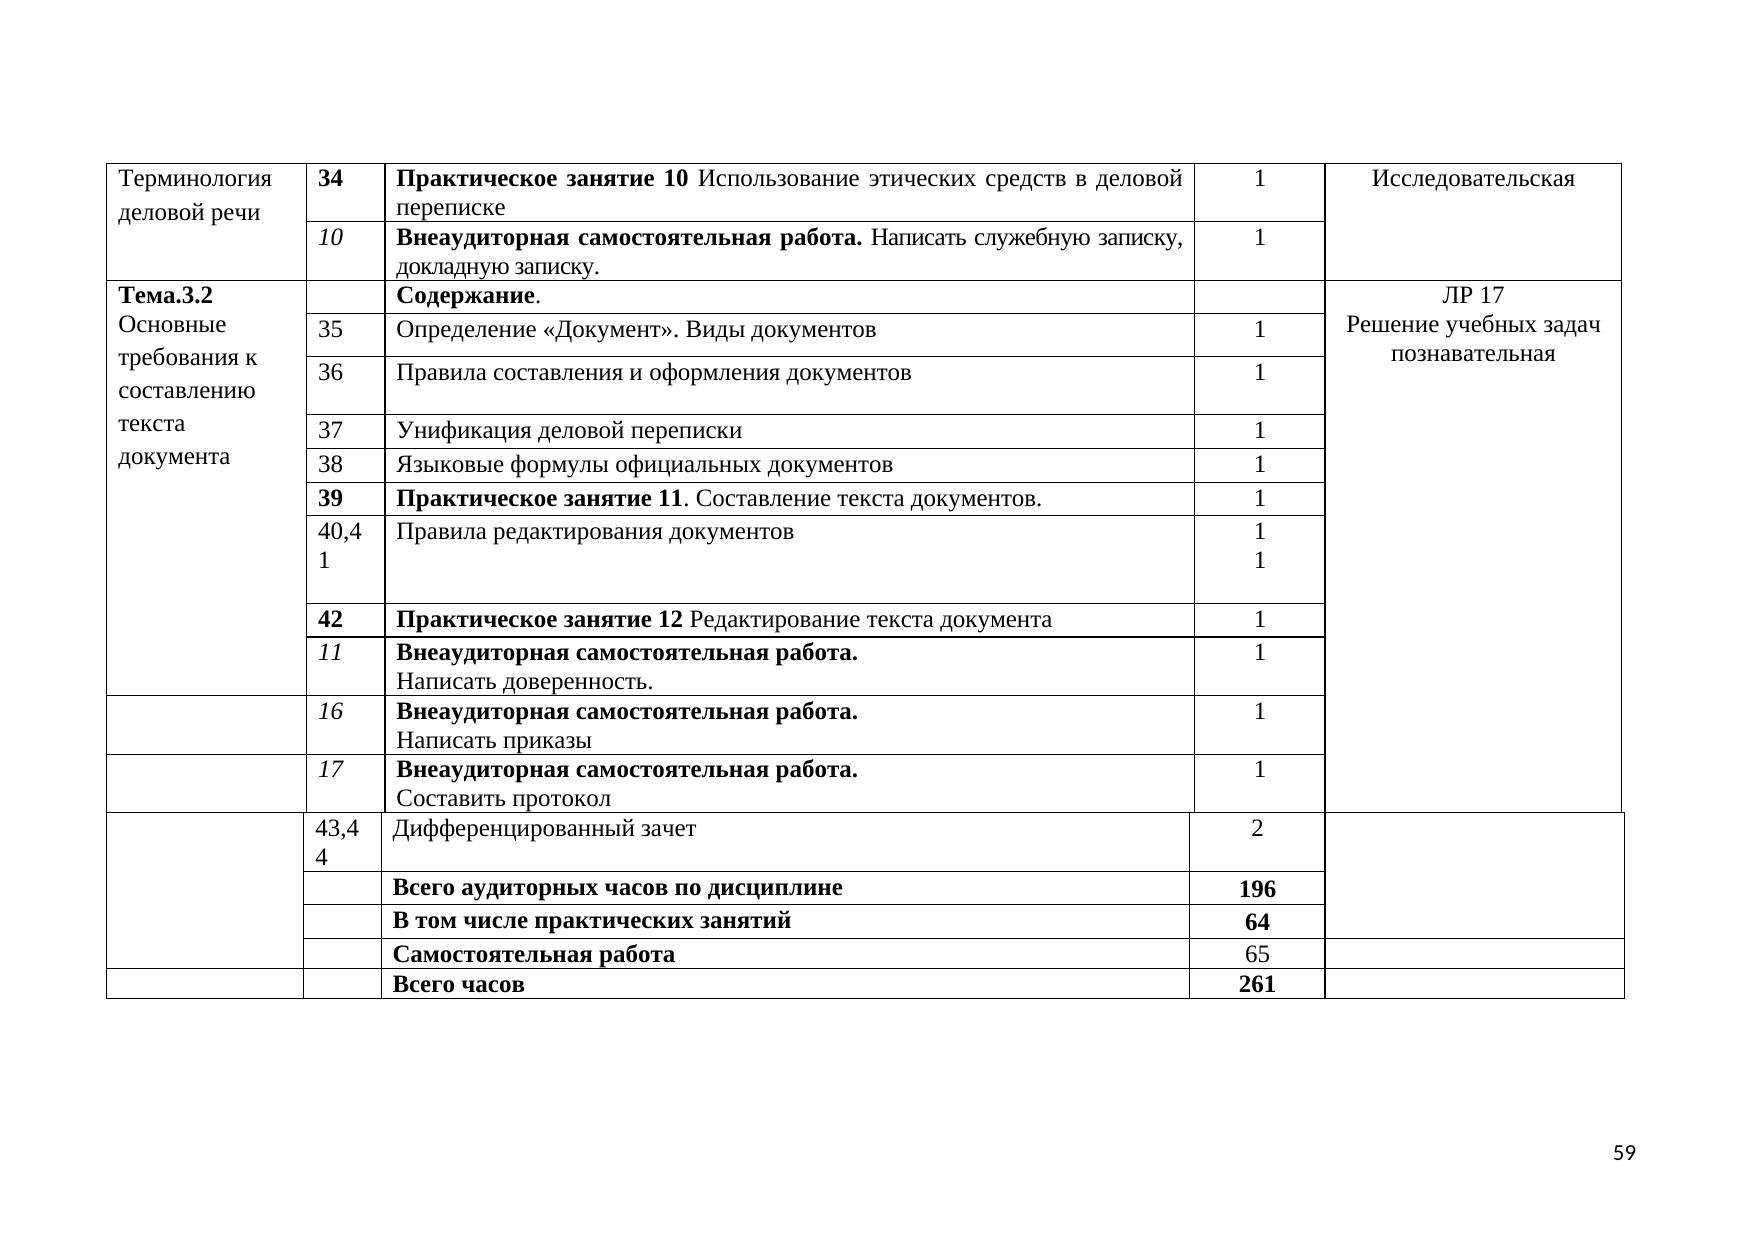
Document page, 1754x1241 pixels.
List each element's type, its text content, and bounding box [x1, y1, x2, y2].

table_cell Всего аудиторных часов по дисциплине [382, 872, 1189, 904]
table_cell [1195, 281, 1324, 313]
table_cell Практическое занятие 10 Использование этических средств в деловой переписке [386, 164, 1194, 221]
table_cell 1 [1195, 164, 1324, 221]
table_cell [1326, 939, 1624, 968]
table_cell Содержание. [386, 281, 1194, 313]
table_cell [304, 905, 381, 938]
table_cell Правила составления и оформления документов [386, 357, 1194, 414]
table_cell 11 [307, 638, 384, 695]
table_cell 196 [1190, 872, 1324, 904]
table_cell В том числе практических занятий [382, 905, 1189, 938]
table_cell [107, 813, 303, 968]
table_cell 16 [307, 696, 384, 753]
table_cell 261 [1190, 969, 1324, 998]
table_cell Всего часов [382, 969, 1189, 998]
table_cell Правила редактирования документов [386, 516, 1194, 603]
table_cell 1 [1195, 755, 1324, 812]
table_cell 42 [307, 604, 384, 636]
table_cell 36 [307, 357, 384, 414]
table_cell Языковые формулы официальных документов [386, 449, 1194, 482]
table_cell 43,44 [304, 813, 381, 871]
table_cell Тема.3.2 Основные требования к составлению текста документа [107, 281, 306, 695]
table_cell 38 [307, 449, 384, 482]
table_cell Внеаудиторная самостоятельная работа. Написать доверенность. [386, 638, 1194, 695]
table_cell 1 [1195, 449, 1324, 482]
table_cell [304, 939, 381, 968]
table_cell [107, 755, 306, 812]
table_cell [304, 872, 381, 904]
table_cell 39 [307, 483, 384, 515]
table_cell 1 [1195, 222, 1324, 279]
table_cell 1 [1195, 483, 1324, 515]
table_cell Практическое занятие 11. Составление текста документов. [386, 483, 1194, 515]
table_cell 1 1 [1195, 516, 1324, 603]
table_cell [304, 969, 381, 998]
table_cell Дифференцированный зачет [382, 813, 1189, 871]
table_cell 10 [307, 222, 384, 279]
table_cell 1 [1195, 604, 1324, 636]
table_cell Внеаудиторная самостоятельная работа. Составить протокол [386, 755, 1194, 812]
table_cell [1326, 969, 1624, 998]
table_cell [1326, 813, 1624, 938]
table_cell 1 [1195, 357, 1324, 414]
table_cell 37 [307, 415, 384, 448]
table_cell Практическое занятие 12 Редактирование текста документа [386, 604, 1194, 636]
table_cell Внеаудиторная самостоятельная работа. Написать служебную записку, докладную записку. [386, 222, 1194, 279]
table_cell [107, 696, 306, 753]
table_cell Определение «Документ». Виды документов [386, 314, 1194, 356]
table_cell ЛР 17 Решение учебных задач познавательная [1326, 281, 1621, 812]
table_cell 2 [1190, 813, 1324, 871]
table_cell [307, 281, 384, 313]
table_cell Внеаудиторная самостоятельная работа. Написать приказы [386, 696, 1194, 753]
table_cell 1 [1195, 415, 1324, 448]
table_cell 17 [307, 755, 384, 812]
table_cell 1 [1195, 314, 1324, 356]
table_cell 35 [307, 314, 384, 356]
table_cell 34 [307, 164, 384, 221]
table_cell 64 [1190, 905, 1324, 938]
table_cell 1 [1195, 696, 1324, 753]
table_cell [107, 969, 303, 998]
table_cell 1 [1195, 638, 1324, 695]
table_cell Унификация деловой переписки [386, 415, 1194, 448]
table_cell 65 [1190, 939, 1324, 968]
table_cell Самостоятельная работа [382, 939, 1189, 968]
table_cell 40,41 [307, 516, 384, 603]
